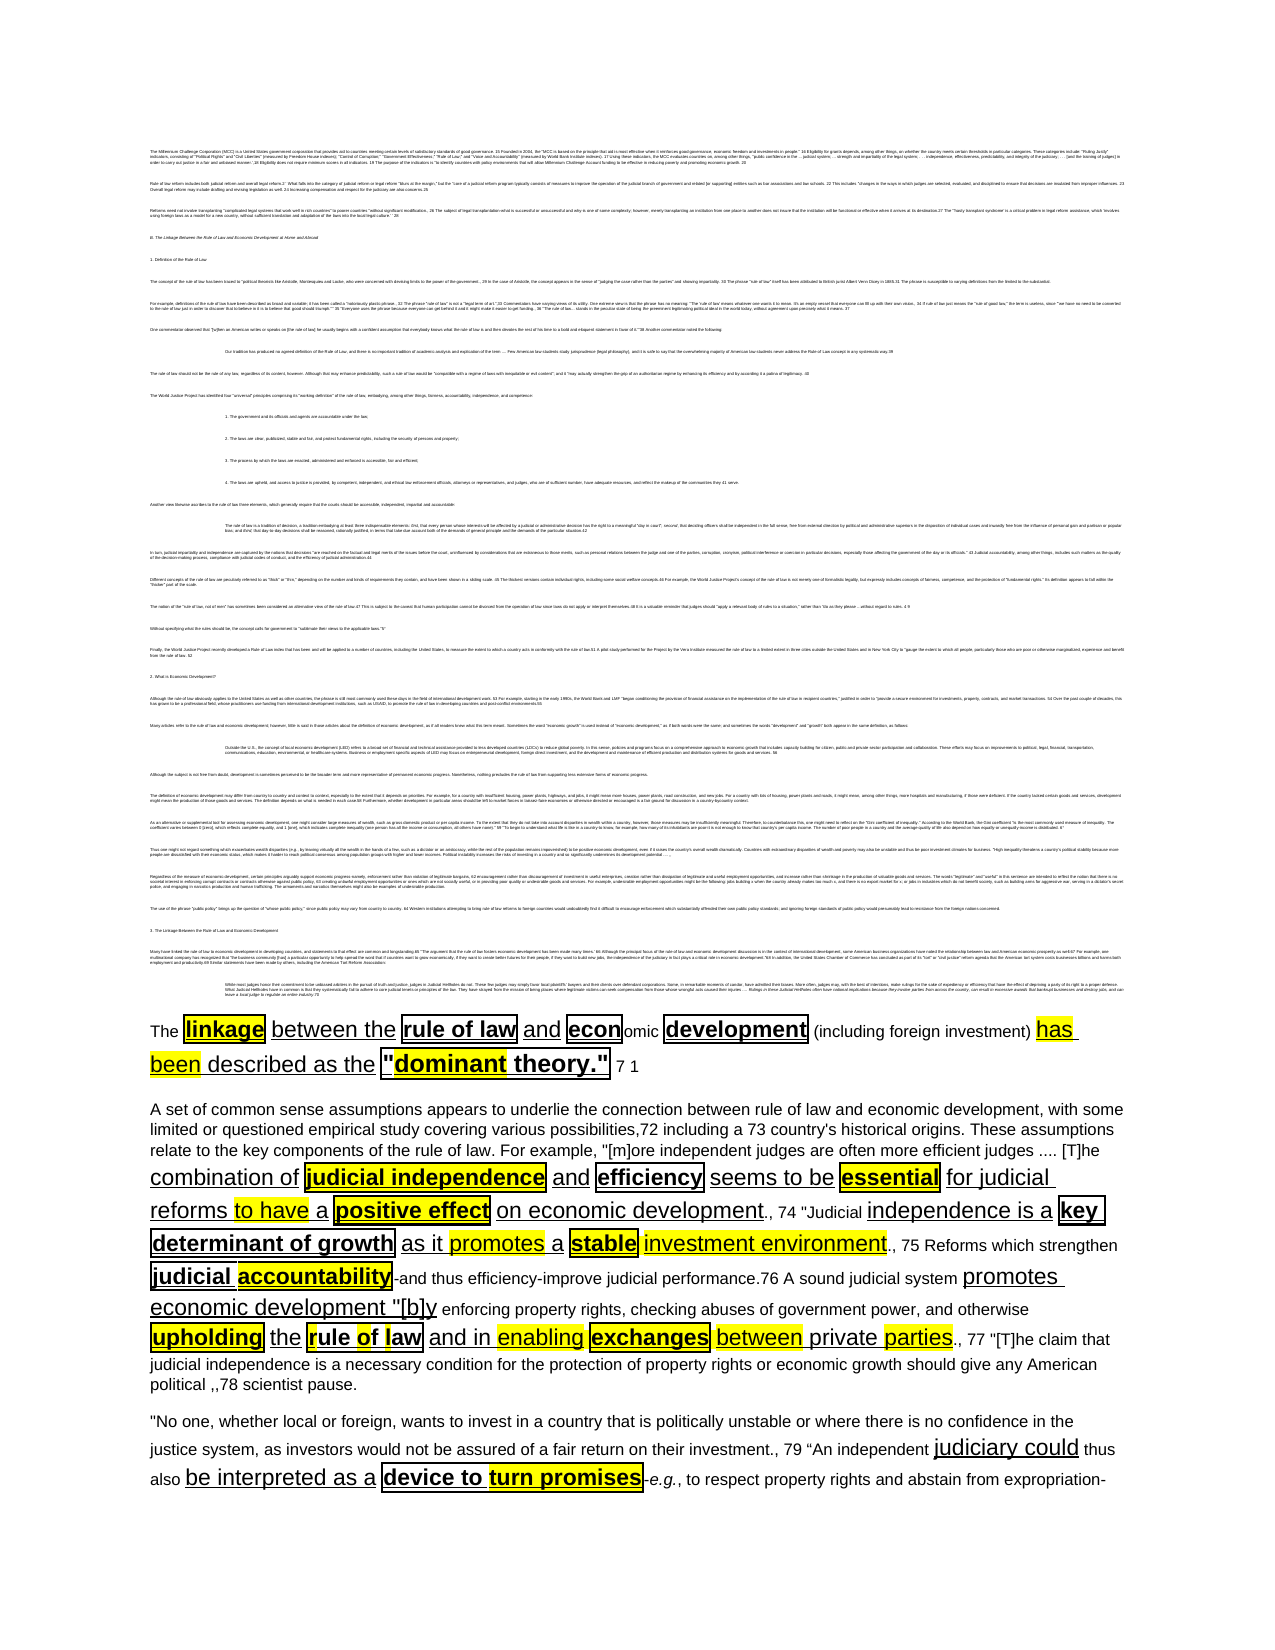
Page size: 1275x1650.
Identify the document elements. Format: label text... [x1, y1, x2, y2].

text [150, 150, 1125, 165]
text The linkage between the rule of law and economic development (including foreign investment) has been described as the "dominant theory." 7 1 [150, 1014, 1125, 1080]
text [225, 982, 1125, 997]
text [150, 1412, 1125, 1493]
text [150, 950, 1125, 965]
text A set of common sense assumptions appears to underlie the connection between rule of law and economic development, with some limited or questioned empirical study covering various possibilities,72 including a 73 country's historical origins. These assumptions relate to the key components of the rule of law. For example, "[m]ore independent judges are often more efficient judges .... [T]he combination of judicial independence and efficiency seems to be essential for judicial reforms to have a positive effect on economic development., 74 "Judicial independence is a key determinant of growth as it promotes a stable investment environment., 75 Reforms which strengthen judicial accountability-and thus efficiency-improve judicial performance.76 A sound judicial system promotes economic development "[b]y enforcing property rights, checking abuses of government power, and otherwise upholding the rule of law and in enabling exchanges between private parties., 77 "[T]he claim that judicial independence is a necessary condition for the protection of property rights or economic growth should give any American political ,,78 scientist pause. [150, 1099, 1125, 1394]
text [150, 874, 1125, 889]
